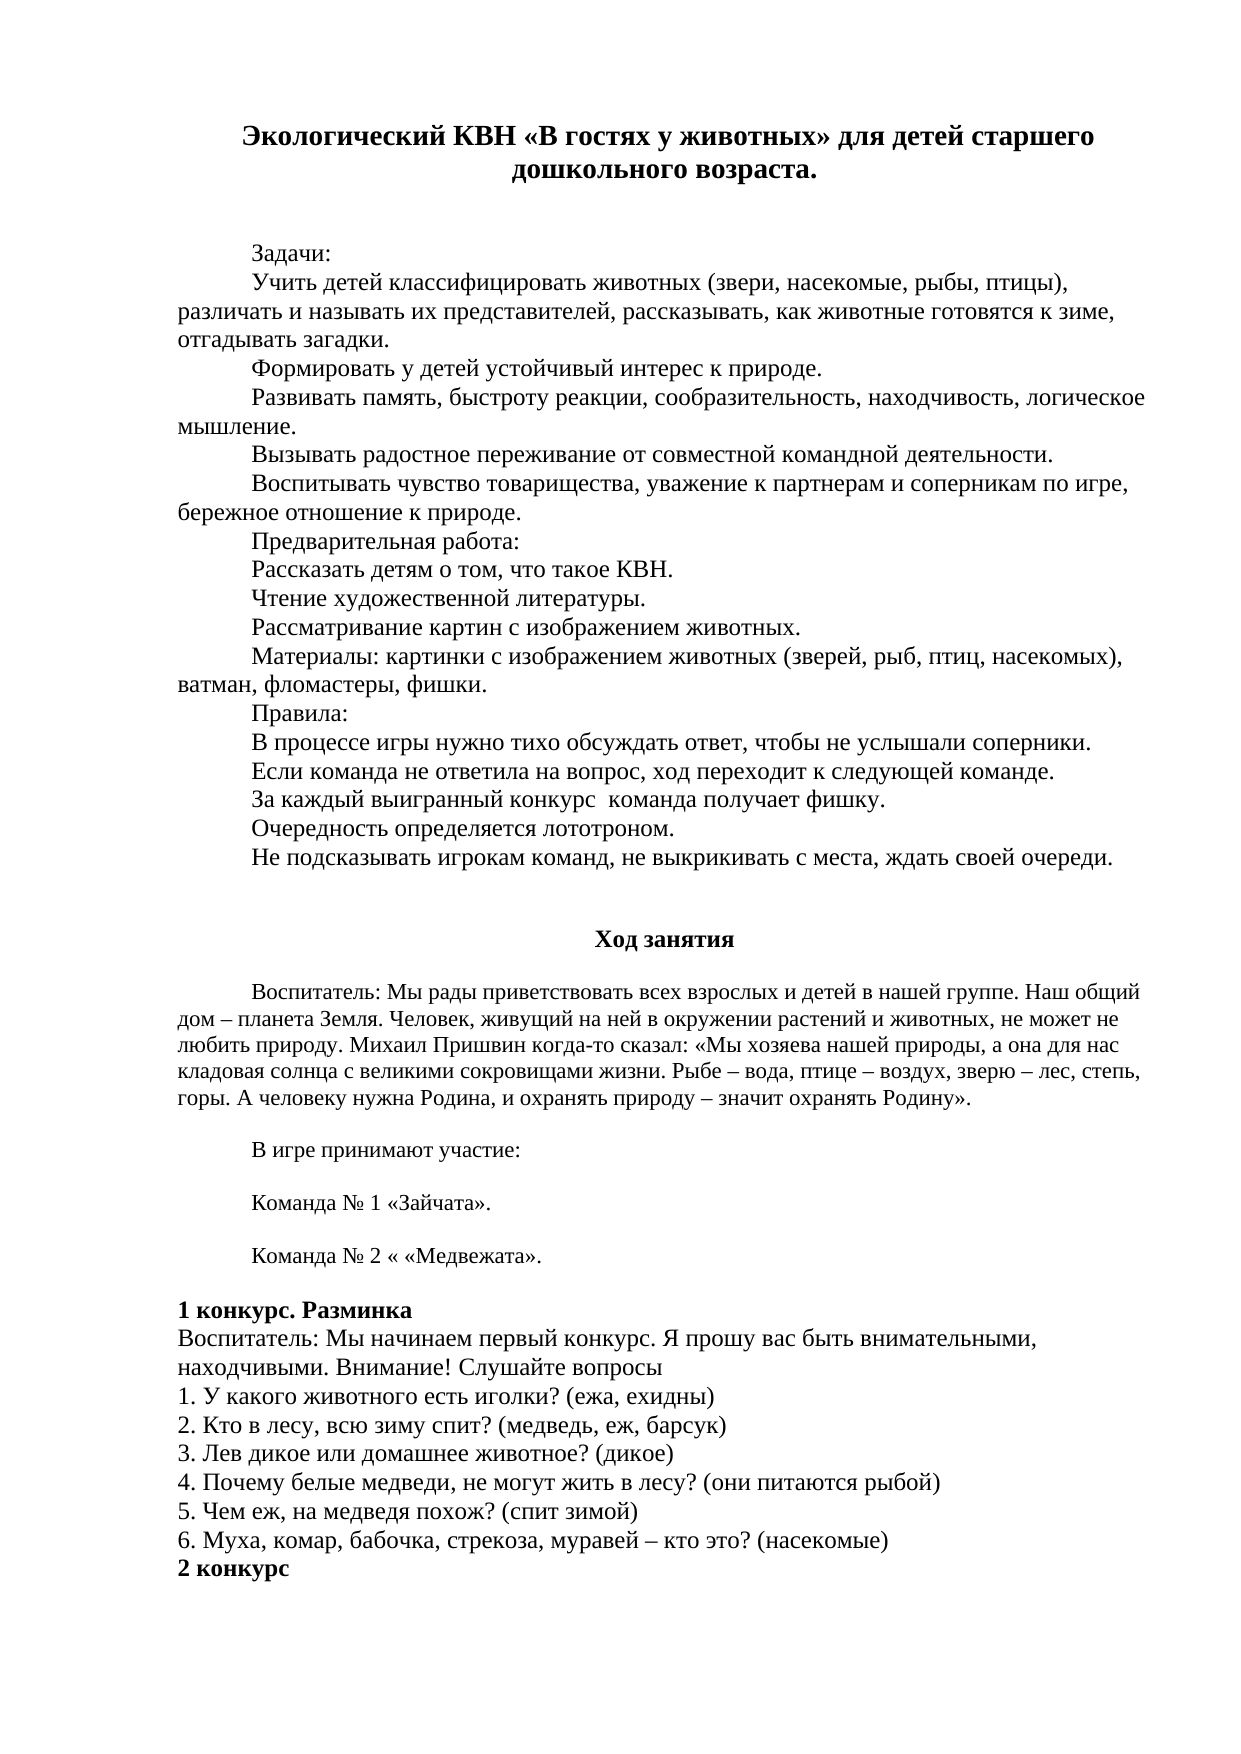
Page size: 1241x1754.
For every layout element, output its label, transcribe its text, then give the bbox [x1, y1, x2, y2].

text Экологический КВН «В гостях у животных» для детей старшего дошкольного возраста. [177, 118, 1152, 185]
text Рассказать детям о том, что такое КВН. [177, 554, 1152, 583]
text В процессе игры нужно тихо обсуждать ответ, чтобы не услышали соперники. [177, 727, 1152, 756]
text Команда № 2 « «Медвежата». [177, 1242, 1152, 1268]
text За каждый выигранный конкурс команда получает фишку. [177, 784, 1152, 813]
text В игре принимают участие: [177, 1137, 1152, 1163]
text 3. Лев дикое или домашнее животное? (дикое) [177, 1438, 1152, 1467]
text 4. Почему белые медведи, не могут жить в лесу? (они питаются рыбой) [177, 1467, 1152, 1496]
text Очередность определяется лототроном. [177, 813, 1152, 842]
text Воспитатель: Мы рады приветствовать всех взрослых и детей в нашей группе. Наш общий дом – планета Земля. Человек, живущий на ней в окружении растений и животных, не может не любить природу. Михаил Пришвин когда-то сказал: «Мы хозяева нашей природы, а она для нас кладовая солнца с великими сокровищами жизни. Рыбе – вода, птице – воздух, зверю – лес, степь, горы. А человеку нужна Родина, и охранять природу – значит охранять Родину». [177, 978, 1152, 1110]
text Задачи: [177, 238, 1152, 267]
text Чтение художественной литературы. [177, 583, 1152, 612]
text Команда № 1 «Зайчата». [177, 1189, 1152, 1216]
text 2. Кто в лесу, всю зиму спит? (медведь, еж, барсук) [177, 1410, 1152, 1438]
text Рассматривание картин с изображением животных. [177, 612, 1152, 641]
text Не подсказывать игрокам команд, не выкрикивать с места, ждать своей очереди. [177, 842, 1152, 871]
text Формировать у детей устойчивый интерес к природе. [177, 353, 1152, 382]
text Воспитатель: Мы начинаем первый конкурс. Я прошу вас быть внимательными, находчивыми. Внимание! Слушайте вопросы [177, 1323, 1152, 1381]
text 6. Муха, комар, бабочка, стрекоза, муравей – кто это? (насекомые) [177, 1525, 1152, 1553]
text Вызывать радостное переживание от совместной командной деятельности. [177, 439, 1152, 468]
text 1 конкурс. Разминка [177, 1295, 1152, 1323]
text Ход занятия [177, 924, 1152, 953]
text 2 конкурс [177, 1553, 1152, 1582]
text Развивать память, быстроту реакции, сообразительность, находчивость, логическое мышление. [177, 382, 1152, 439]
text 1. У какого животного есть иголки? (ежа, ехидны) [177, 1381, 1152, 1410]
text Учить детей классифицировать животных (звери, насекомые, рыбы, птицы), различать и называть их представителей, рассказывать, как животные готовятся к зиме, отгадывать загадки. [177, 267, 1152, 353]
text Правила: [177, 698, 1152, 727]
text Воспитывать чувство товарищества, уважение к партнерам и соперникам по игре, бережное отношение к природе. [177, 468, 1152, 526]
text Предварительная работа: [177, 526, 1152, 554]
text Материалы: картинки с изображением животных (зверей, рыб, птиц, насекомых), ватман, фломастеры, фишки. [177, 641, 1152, 698]
text 5. Чем еж, на медведя похож? (спит зимой) [177, 1496, 1152, 1525]
text Если команда не ответила на вопрос, ход переходит к следующей команде. [177, 756, 1152, 784]
